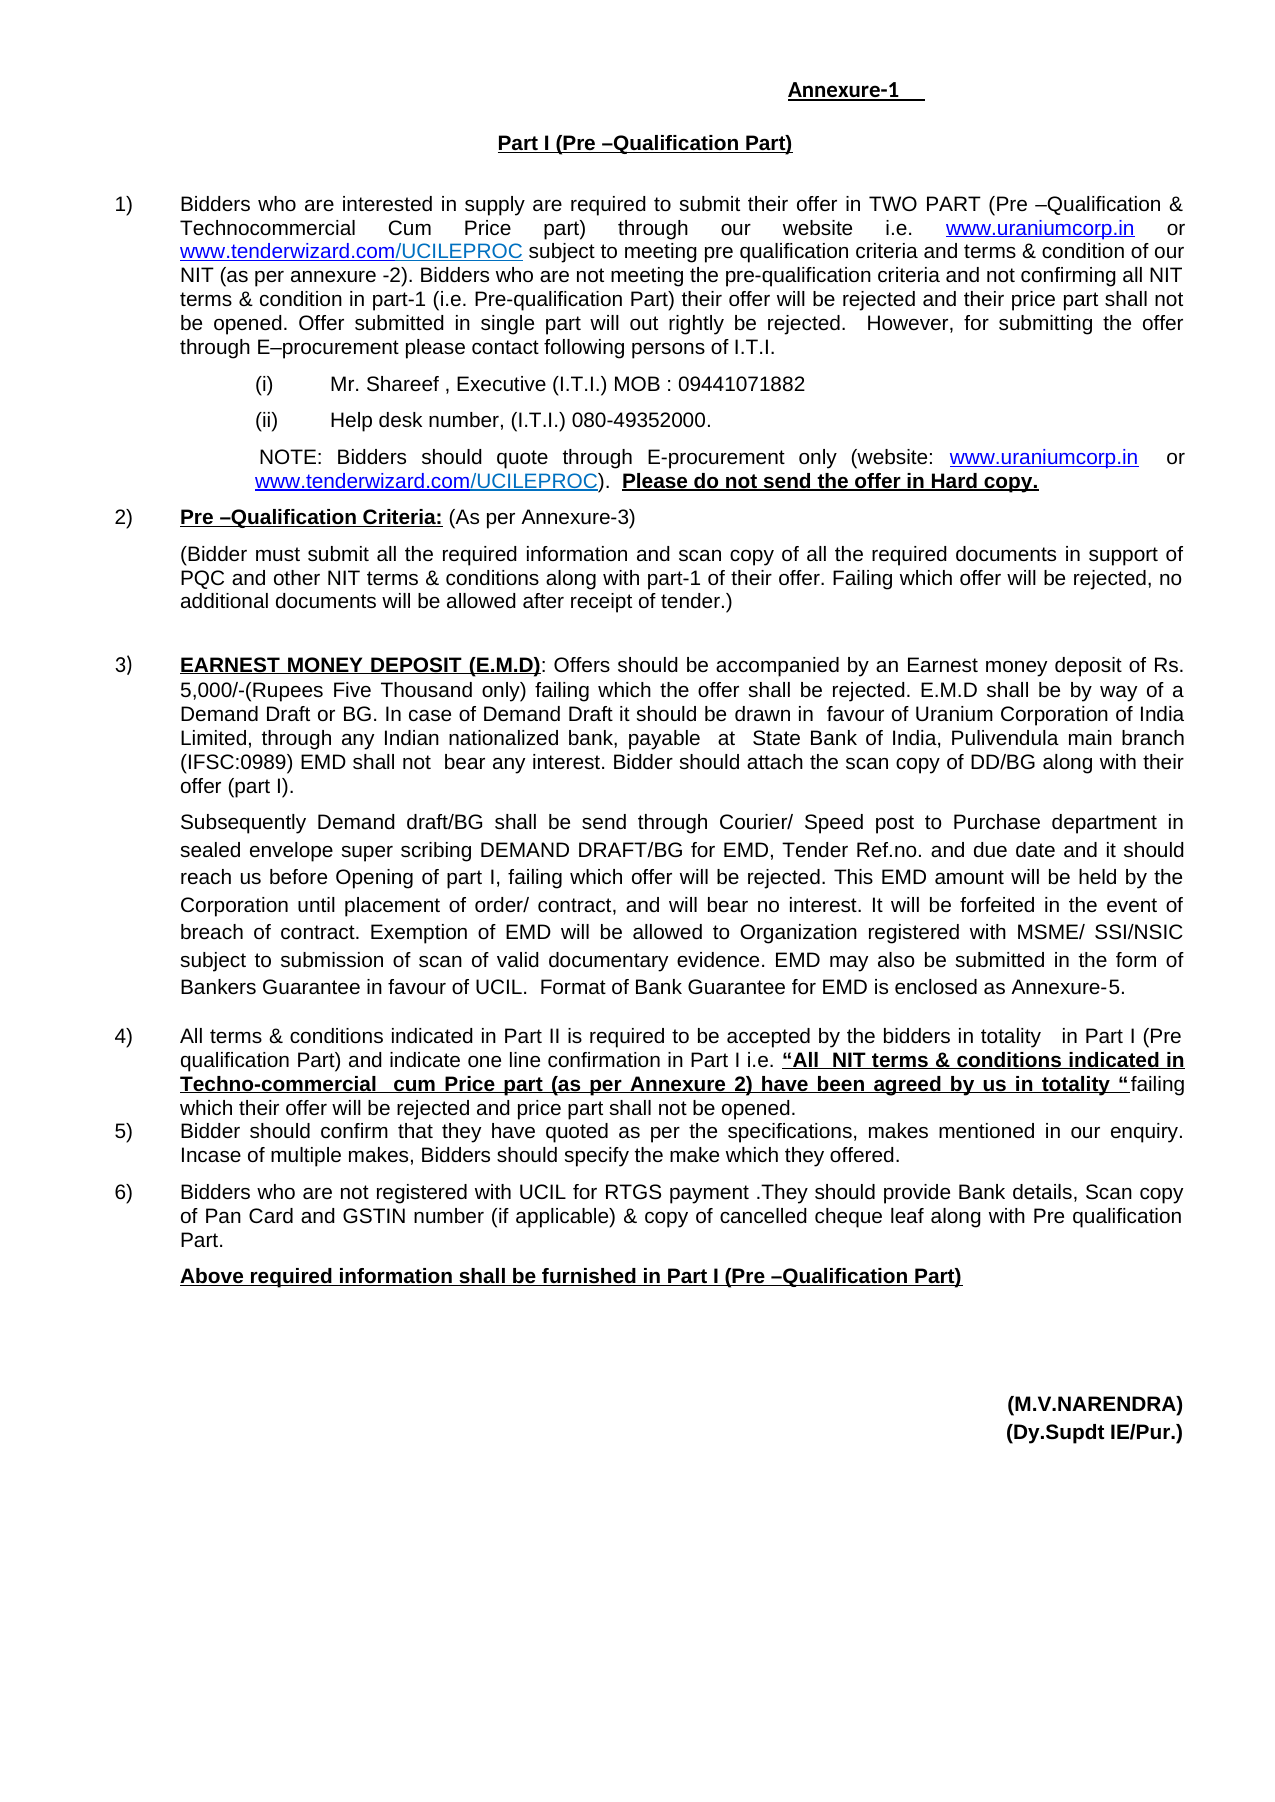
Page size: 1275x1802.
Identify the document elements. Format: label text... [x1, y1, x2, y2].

list (Bidder must submit all the required information and scan copy of all the required documents in support of PQC and other NIT terms & conditions along with part-1 of their offer. Failing which offer will be rejected, no additional documents will be allowed after receipt of tender.) [180, 541, 1185, 613]
list Bidders who are not registered with UCIL for RTGS payment .They should provide Bank details, Scan copy of Pan Card and GSTIN number (if applicable) & copy of cancelled cheque leaf along with Pre qualification Part. [114, 1180, 1185, 1252]
text Above required information shall be furnished in Part I (Pre –Qualification Part) [105, 1264, 1185, 1288]
text (M.V.NARENDRA) [105, 1392, 1185, 1416]
text Subsequently Demand draft/BG shall be send through Courier/ Speed post to Purchase department in sealed envelope super scribing DEMAND DRAFT/BG for EMD, Tender Ref.no. and due date and it should reach us before Opening of part I, failing which offer will be rejected. This EMD amount will be held by the Corporation until placement of order/ contract, and will bear no interest. It will be forfeited in the event of breach of contract. Exemption of EMD will be allowed to Organization registered with MSME/ SSI/NSIC subject to submission of scan of valid documentary evidence. EMD may also be submitted in the form of Bankers Guarantee in favour of UCIL. Format of Bank Guarantee for EMD is enclosed as Annexure-5. [180, 810, 1185, 999]
list Mr. Shareef , Executive (I.T.I.) MOB : 09441071882 [255, 372, 1185, 396]
list Help desk number, (I.T.I.) 080-49352000. [255, 408, 1185, 432]
list Bidders who are interested in supply are required to submit their offer in TWO PART (Pre –Qualification & Technocommercial Cum Price part) through our website i.e. www.uraniumcorp.in or www.tenderwizard.com/UCILEPROC subject to meeting pre qualification criteria and terms & condition of our NIT (as per annexure -2). Bidders who are not meeting the pre-qualification criteria and not confirming all NIT terms & condition in part-1 (i.e. Pre-qualification Part) their offer will be rejected and their price part shall not be opened. Offer submitted in single part will out rightly be rejected. However, for submitting the offer through E–procurement please contact following persons of I.T.I. [114, 191, 1185, 359]
list All terms & conditions indicated in Part II is required to be accepted by the bidders in totality in Part I (Pre qualification Part) and indicate one line confirmation in Part I i.e. “All NIT terms & conditions indicated in Techno-commercial cum Price part (as per Annexure 2) have been agreed by us in totality “failing which their offer will be rejected and price part shall not be opened. [114, 1023, 1185, 1119]
text Part I (Pre –Qualification Part) [105, 131, 1185, 155]
text Annexure-1 [105, 75, 1185, 103]
list EARNEST MONEY DEPOSIT (E.M.D): Offers should be accompanied by an Earnest money deposit of Rs. 5,000/-(Rupees Five Thousand only) failing which the offer shall be rejected. E.M.D shall be by way of a Demand Draft or BG. In case of Demand Draft it should be drawn in favour of Uranium Corporation of India Limited, through any Indian nationalized bank, payable at State Bank of India, Pulivendula main branch (IFSC:0989) EMD shall not bear any interest. Bidder should attach the scan copy of DD/BG along with their offer (part I). [114, 650, 1185, 798]
list Bidder should confirm that they have quoted as per the specifications, makes mentioned in our enquiry. Incase of multiple makes, Bidders should specify the make which they offered. [114, 1119, 1185, 1167]
list Pre –Qualification Criteria: (As per Annexure-3) [114, 505, 1185, 529]
text NOTE: Bidders should quote through E-procurement only (website: www.uraniumcorp.in or www.tenderwizard.com/UCILEPROC). Please do not send the offer in Hard copy. [105, 444, 1185, 492]
text (Dy.Supdt IE/Pur.) [105, 1419, 1185, 1443]
